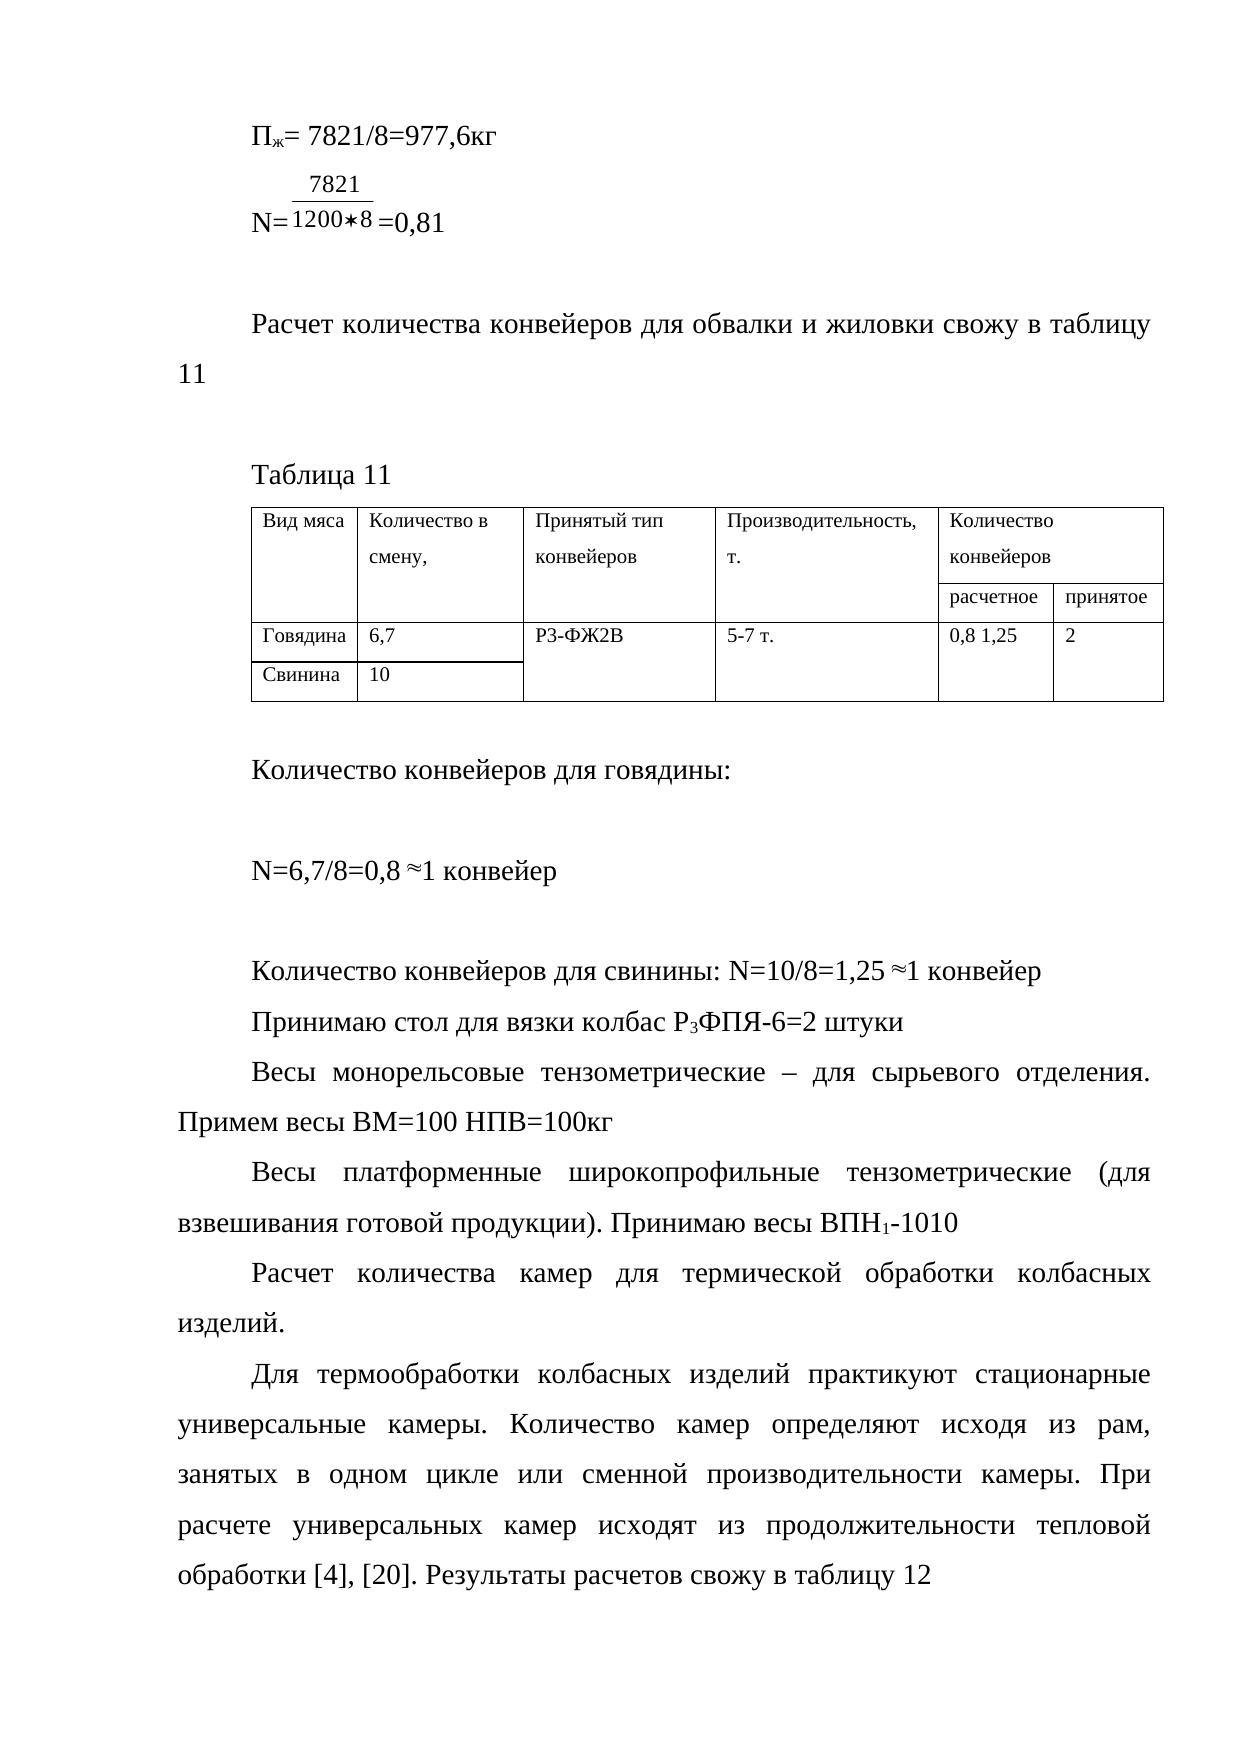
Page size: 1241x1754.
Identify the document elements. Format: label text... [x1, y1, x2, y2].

table_cell принятое [1054, 584, 1163, 622]
table_cell 5-7 т. [716, 623, 938, 701]
text Для термообработки колбасных изделий практикуют стационарные универсальные камеры. Количество камер определяют исходя из рам, занятых в одном цикле или сменной производительности камеры. При расчете универсальных камер исходят из продолжительности тепловой обработки [4], [20]. Результаты расчетов свожу в таблицу 12 [177, 1356, 1152, 1591]
text N=6,7/8=0,81 конвейер [177, 853, 1152, 886]
table_cell Свинина [252, 663, 357, 701]
text Таблица 11 [177, 457, 1152, 490]
text Количество конвейеров для свинины: N=10/8=1,251 конвейер [177, 953, 1152, 987]
text Весы монорельсовые тензометрические – для сырьевого отделения. Примем весы ВМ=100 НПВ=100кг [177, 1054, 1152, 1138]
table_header Принятый тип конвейеров [524, 508, 715, 622]
text Весы платформенные широкопрофильные тензометрические (для взвешивания готовой продукции). Принимаю весы ВПН1-1010 [177, 1154, 1152, 1238]
table_cell 6,7 [358, 623, 523, 661]
table_header Производительность, т. [716, 508, 938, 622]
table_cell Говядина [252, 623, 357, 661]
table_header Вид мяса [252, 508, 357, 622]
text Пж= 7821/8=977,6кг [177, 118, 1152, 152]
table_cell 2 [1054, 623, 1163, 701]
text Расчет количества конвейеров для обвалки и жиловки свожу в таблицу 11 [177, 306, 1152, 390]
text Принимаю стол для вязки колбас Р3ФПЯ-6=2 штуки [177, 1004, 1152, 1037]
text Количество конвейеров для говядины: [177, 752, 1152, 786]
table_cell расчетное [939, 584, 1053, 622]
table_cell 0,8 1,25 [939, 623, 1053, 701]
table_cell Р3-ФЖ2В [524, 623, 715, 701]
table_header Количество в смену, [358, 508, 523, 622]
table_cell 10 [358, 663, 523, 701]
text Расчет количества камер для термической обработки колбасных изделий. [177, 1255, 1152, 1339]
text N==0,81 [177, 168, 1152, 239]
table_header Количество конвейеров [939, 508, 1163, 583]
